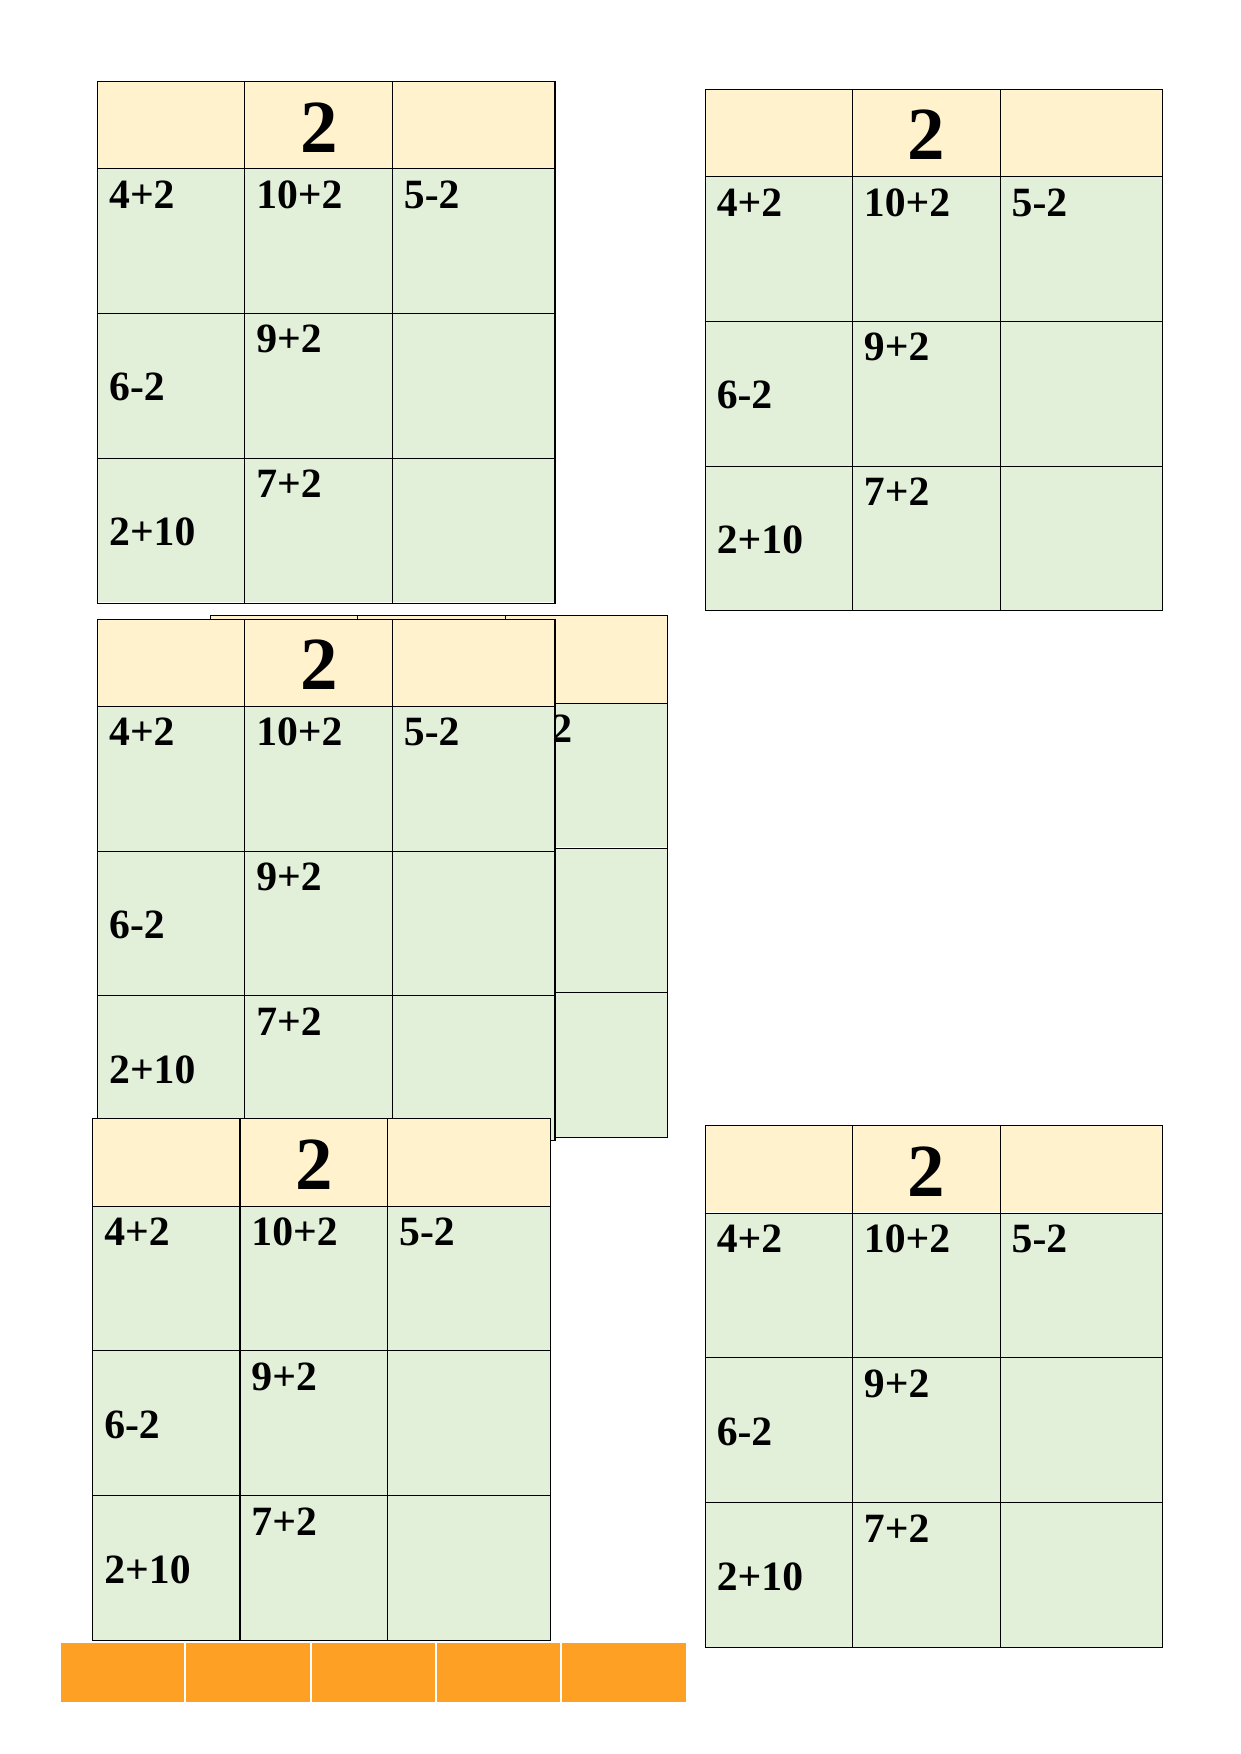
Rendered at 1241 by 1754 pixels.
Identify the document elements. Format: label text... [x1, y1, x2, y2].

table_cell 5-2 [1001, 177, 1162, 321]
table_header [312, 1643, 435, 1702]
table_cell 5-2 [393, 707, 554, 851]
table_header [388, 1119, 550, 1206]
table_header [98, 82, 244, 168]
table_cell 6-2 [98, 314, 244, 458]
table_cell 5-2 [393, 169, 554, 313]
table_cell 2+10 [98, 996, 244, 1118]
table_cell 10+2 [245, 169, 392, 313]
table_cell 4+2 [93, 1207, 239, 1350]
table_header 2 [245, 620, 392, 706]
table_header [437, 1643, 560, 1702]
table_cell [393, 459, 554, 602]
table_cell 6-2 [706, 322, 852, 466]
table_header [93, 1119, 239, 1206]
table_cell [556, 849, 667, 992]
table_cell 6-2 [93, 1351, 239, 1495]
table_cell [556, 993, 667, 1137]
table_cell 9+2 [853, 322, 1000, 466]
table_header 2 [241, 1119, 387, 1206]
table_cell 9+2 [853, 1358, 1000, 1502]
table_cell 4+2 [98, 169, 244, 313]
table_header [186, 1643, 310, 1702]
table_cell 2+10 [93, 1496, 239, 1640]
table_cell [388, 1496, 550, 1640]
table_header [706, 90, 852, 176]
table_cell [393, 852, 554, 995]
table_cell 7+2 [245, 996, 392, 1118]
table_header 2 [245, 82, 392, 168]
table_cell 7+2 [241, 1496, 387, 1640]
table_cell 5-2 [388, 1207, 550, 1350]
table_cell 4+2 [98, 707, 244, 851]
table_header [562, 1643, 686, 1702]
table_cell 4+2 [706, 177, 852, 321]
table_cell 7+2 [245, 459, 392, 602]
table_cell 5-2 [556, 704, 667, 847]
table_header [706, 1126, 852, 1212]
table_cell 7+2 [853, 467, 1000, 610]
table_header 2 [853, 1126, 1000, 1212]
table_cell 10+2 [241, 1207, 387, 1350]
table_cell 6-2 [98, 852, 244, 995]
table_cell [393, 314, 554, 458]
table_cell 7+2 [853, 1503, 1000, 1647]
table_cell [1001, 467, 1162, 610]
table_cell [1001, 322, 1162, 466]
table_cell 10+2 [853, 177, 1000, 321]
table_cell 6-2 [706, 1358, 852, 1502]
table_cell 10+2 [853, 1214, 1000, 1357]
table_cell 9+2 [241, 1351, 387, 1495]
table_cell 9+2 [245, 314, 392, 458]
table_header [506, 616, 667, 703]
table_cell 2+10 [706, 1503, 852, 1647]
table_cell 10+2 [245, 707, 392, 851]
table_cell 2+10 [98, 459, 244, 602]
table_cell [393, 996, 554, 1140]
table_cell 5-2 [1001, 1214, 1162, 1357]
table_cell [388, 1351, 550, 1495]
table_header [61, 1643, 184, 1702]
table_header 2 [853, 90, 1000, 176]
table_header [98, 620, 244, 706]
table_header [1001, 90, 1162, 176]
table_header [393, 82, 554, 168]
table_cell 9+2 [245, 852, 392, 995]
table_header [393, 620, 554, 706]
table_cell 2+10 [706, 467, 852, 610]
table_cell [1001, 1503, 1162, 1647]
table_header [1001, 1126, 1162, 1212]
table_cell [1001, 1358, 1162, 1502]
table_cell 4+2 [706, 1214, 852, 1357]
